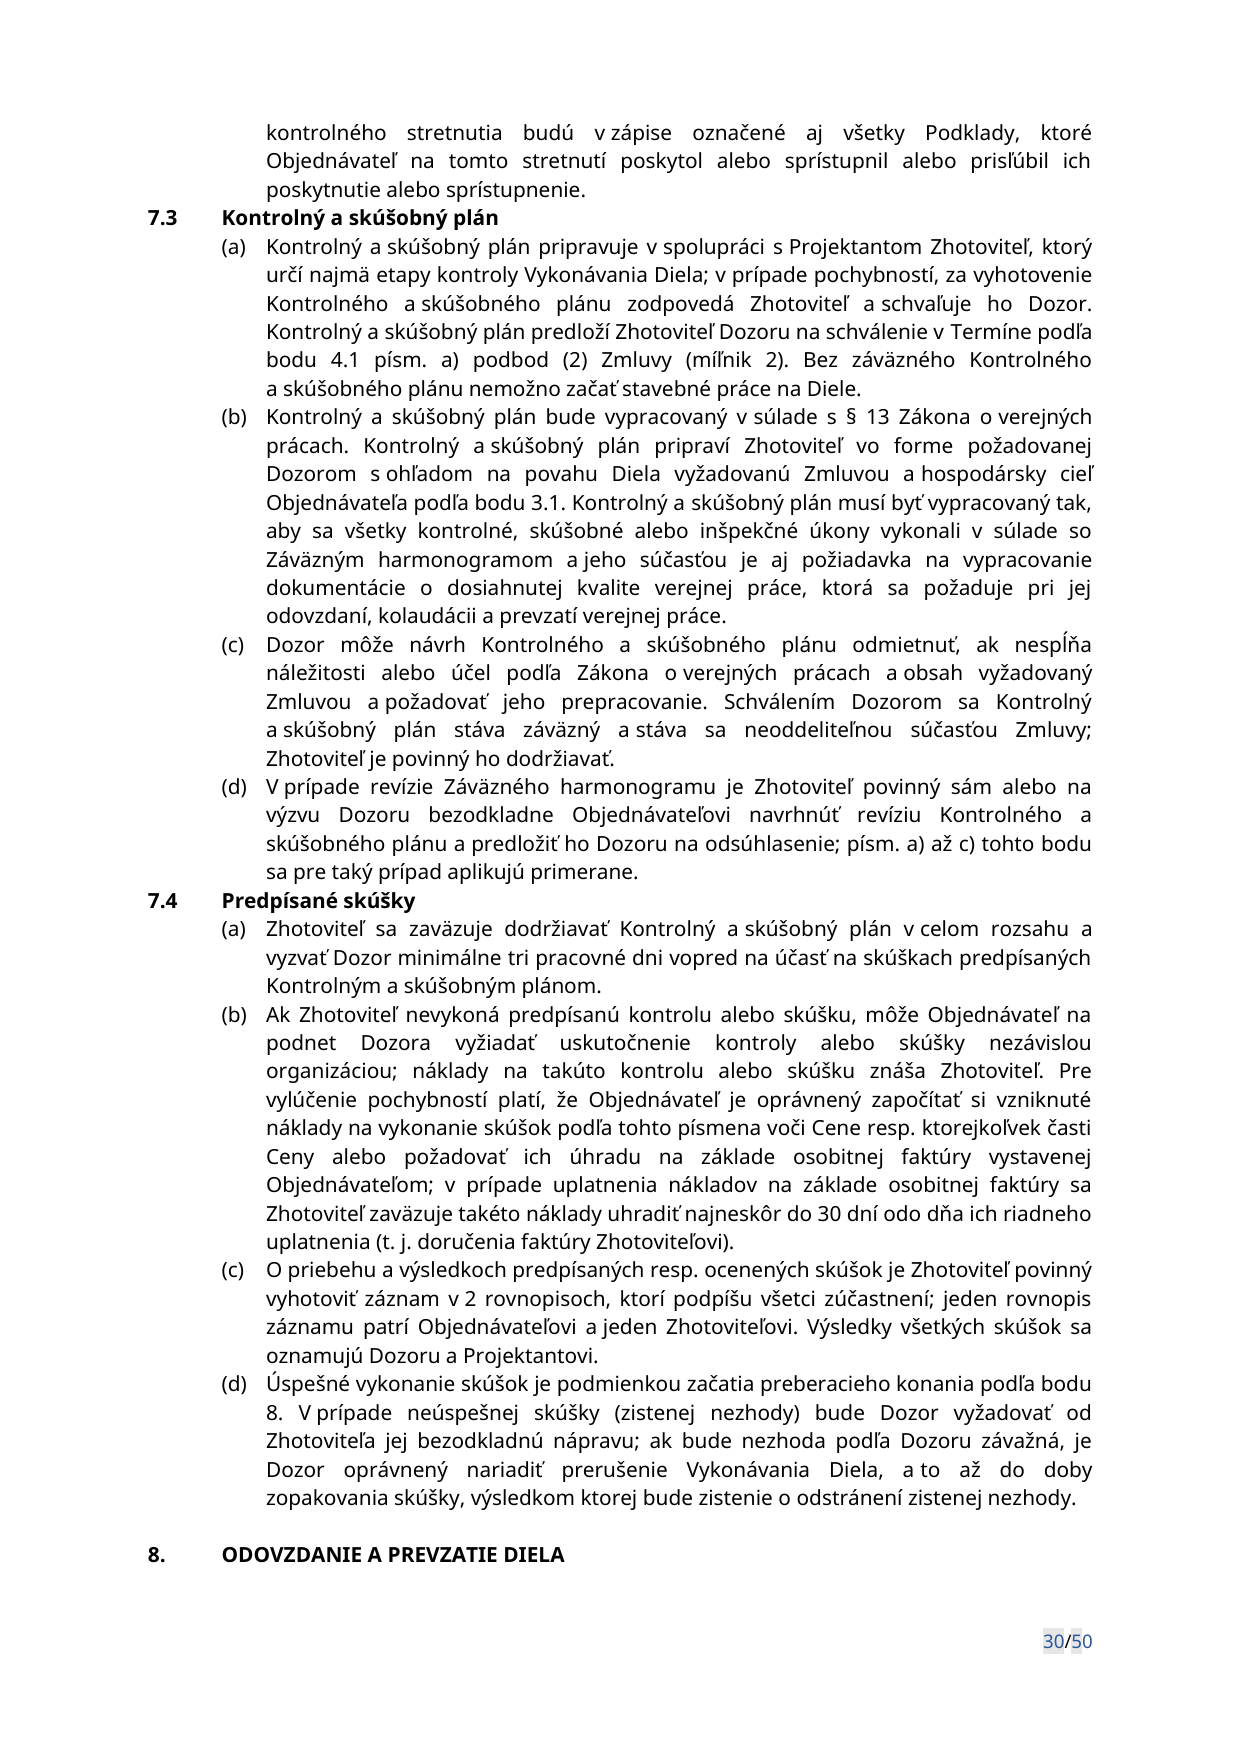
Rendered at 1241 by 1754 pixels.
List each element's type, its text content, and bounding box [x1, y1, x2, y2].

text (d) Úspešné vykonanie skúšok je podmienkou začatia preberacieho konania podľa bodu 8. V prípade neúspešnej skúšky (zistenej nezhody) bude Dozor vyžadovať od Zhotoviteľa jej bezodkladnú nápravu; ak bude nezhoda podľa Dozoru závažná, je Dozor oprávnený nariadiť prerušenie Vykonávania Diela, a to až do doby zopakovania skúšky, výsledkom ktorej bude zistenie o odstránení zistenej nezhody. [221, 1369, 1093, 1512]
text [221, 118, 1093, 203]
text 7.3 Kontrolný a skúšobný plán [148, 203, 1093, 232]
text (b) Ak Zhotoviteľ nevykoná predpísanú kontrolu alebo skúšku, môže Objednávateľ na podnet Dozora vyžiadať uskutočnenie kontroly alebo skúšky nezávislou organizáciou; náklady na takúto kontrolu alebo skúšku znáša Zhotoviteľ. Pre vylúčenie pochybností platí, že Objednávateľ je oprávnený započítať si vzniknuté náklady na vykonanie skúšok podľa tohto písmena voči Cene resp. ktorejkoľvek časti Ceny alebo požadovať ich úhradu na základe osobitnej faktúry vystavenej Objednávateľom; v prípade uplatnenia nákladov na základe osobitnej faktúry sa Zhotoviteľ zaväzuje takéto náklady uhradiť najneskôr do 30 dní odo dňa ich riadneho uplatnenia (t. j. doručenia faktúry Zhotoviteľovi). [221, 1000, 1093, 1256]
text (c) Dozor môže návrh Kontrolného a skúšobného plánu odmietnuť, ak nespĺňa náležitosti alebo účel podľa Zákona o verejných prácach a obsah vyžadovaný Zmluvou a požadovať jeho prepracovanie. Schválením Dozorom sa Kontrolný a skúšobný plán stáva záväzný a stáva sa neoddeliteľnou súčasťou Zmluvy; Zhotoviteľ je povinný ho dodržiavať. [221, 630, 1093, 772]
text 7.4 Predpísané skúšky [148, 886, 1093, 914]
list 8. ODOVZDANIE A PREVZATIE DIELA [148, 1540, 1093, 1568]
text (b) Kontrolný a skúšobný plán bude vypracovaný v súlade s § 13 Zákona o verejných prácach. Kontrolný a skúšobný plán pripraví Zhotoviteľ vo forme požadovanej Dozorom s ohľadom na povahu Diela vyžadovanú Zmluvou a hospodársky cieľ Objednávateľa podľa bodu 3.1. Kontrolný a skúšobný plán musí byť vypracovaný tak, aby sa všetky kontrolné, skúšobné alebo inšpekčné úkony vykonali v súlade so Záväzným harmonogramom a jeho súčasťou je aj požiadavka na vypracovanie dokumentácie o dosiahnutej kvalite verejnej práce, ktorá sa požaduje pri jej odovzdaní, kolaudácii a prevzatí verejnej práce. [221, 402, 1093, 630]
text (a) Kontrolný a skúšobný plán pripravuje v spolupráci s Projektantom Zhotoviteľ, ktorý určí najmä etapy kontroly Vykonávania Diela; v prípade pochybností, za vyhotovenie Kontrolného a skúšobného plánu zodpovedá Zhotoviteľ a schvaľuje ho Dozor. Kontrolný a skúšobný plán predloží Zhotoviteľ Dozoru na schválenie v Termíne podľa bodu 4.1 písm. a) podbod (2) Zmluvy (míľnik 2). Bez záväzného Kontrolného a skúšobného plánu nemožno začať stavebné práce na Diele. [221, 232, 1093, 402]
text (d) V prípade revízie Záväzného harmonogramu je Zhotoviteľ povinný sám alebo na výzvu Dozoru bezodkladne Objednávateľovi navrhnúť revíziu Kontrolného a skúšobného plánu a predložiť ho Dozoru na odsúhlasenie; písm. a) až c) tohto bodu sa pre taký prípad aplikujú primerane. [221, 772, 1093, 886]
text (c) O priebehu a výsledkoch predpísaných resp. ocenených skúšok je Zhotoviteľ povinný vyhotoviť záznam v 2 rovnopisoch, ktorí podpíšu všetci zúčastnení; jeden rovnopis záznamu patrí Objednávateľovi a jeden Zhotoviteľovi. Výsledky všetkých skúšok sa oznamujú Dozoru a Projektantovi. [221, 1256, 1093, 1369]
text (a) Zhotoviteľ sa zaväzuje dodržiavať Kontrolný a skúšobný plán v celom rozsahu a vyzvať Dozor minimálne tri pracovné dni vopred na účasť na skúškach predpísaných Kontrolným a skúšobným plánom. [221, 914, 1093, 1000]
